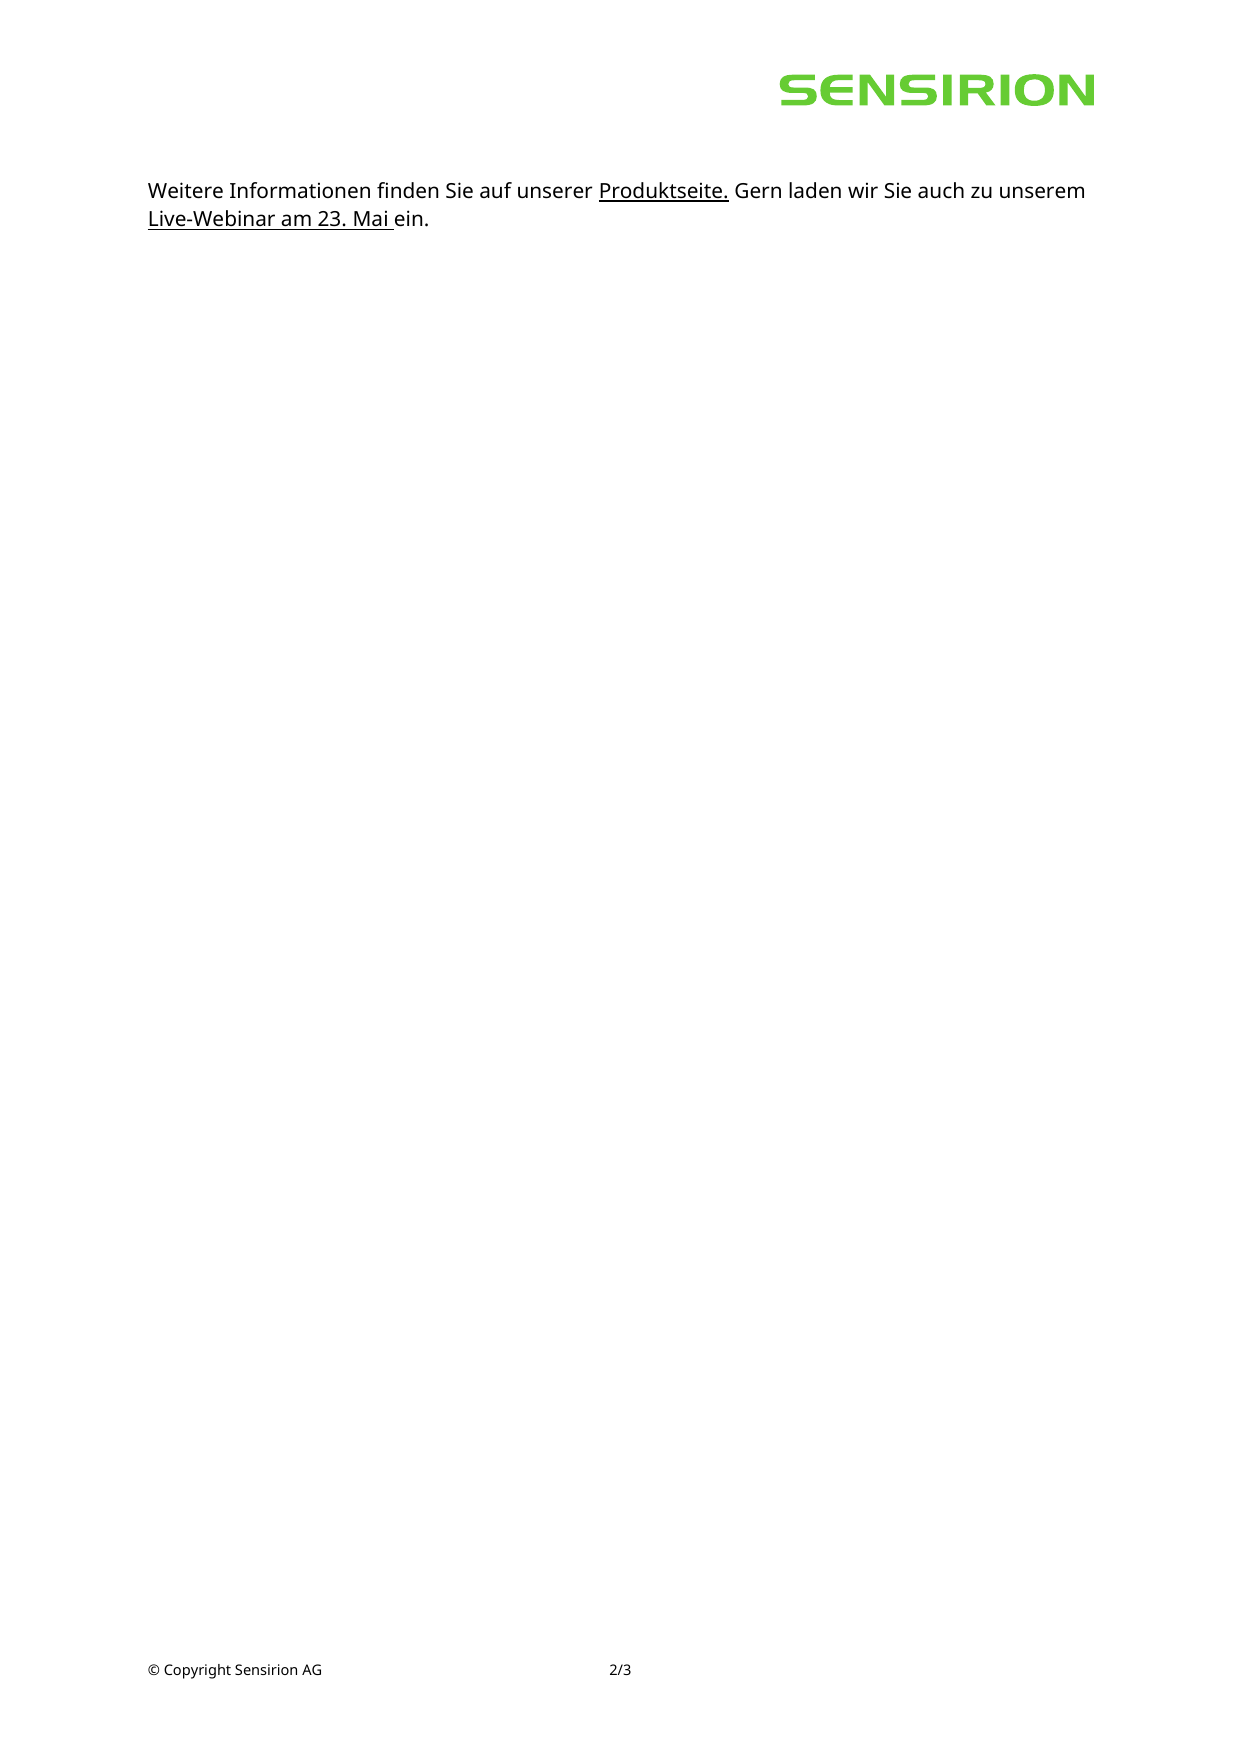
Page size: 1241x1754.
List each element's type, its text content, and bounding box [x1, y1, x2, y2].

text Weitere Informationen finden Sie auf unserer Produktseite. Gern laden wir Sie auch zu unserem Live-Webinar am 23. Mai ein. [148, 176, 1092, 233]
